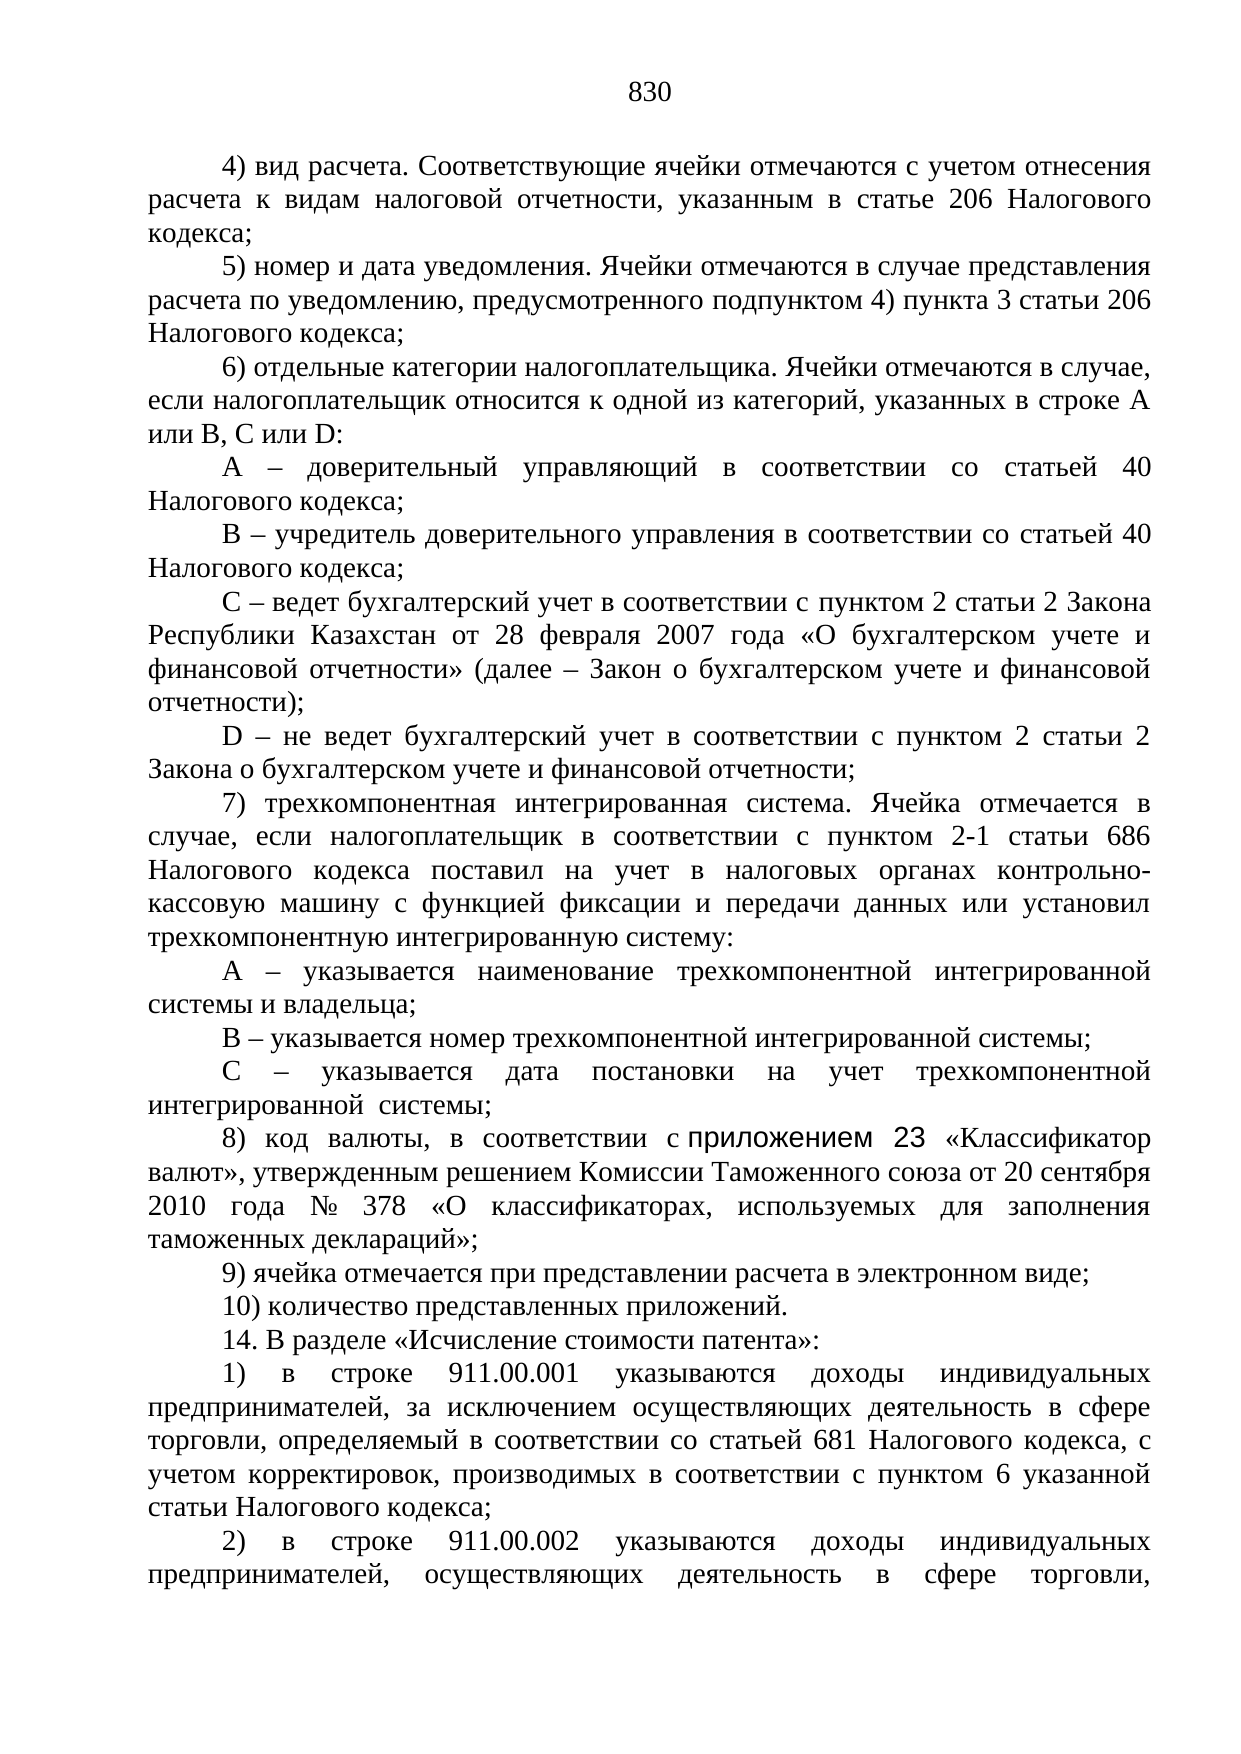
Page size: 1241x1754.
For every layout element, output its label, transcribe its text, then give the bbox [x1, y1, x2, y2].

text C – ведет бухгалтерский учет в соответствии с пунктом 2 статьи 2 Закона Республики Казахстан от 28 февраля 2007 года «О бухгалтерском учете и финансовой отчетности» (далее – Закон о бухгалтерском учете и финансовой отчетности); [148, 584, 1152, 718]
text В – учредитель доверительного управления в соответствии со статьей 40 Налогового кодекса; [148, 517, 1152, 584]
text 9) ячейка отмечается при представлении расчета в электронном виде; [148, 1255, 1152, 1288]
text 10) количество представленных приложений. [148, 1288, 1152, 1322]
text 5) номер и дата уведомления. Ячейки отмечаются в случае представления расчета по уведомлению, предусмотренного подпунктом 4) пункта 3 статьи 206 Налогового кодекса; [148, 248, 1152, 349]
text 8) код валюты, в соответствии с приложением 23 «Классификатор валют», утвержденным решением Комиссии Таможенного союза от 20 сентября 2010 года № 378 «О классификаторах, используемых для заполнения таможенных деклараций»; [148, 1120, 1152, 1255]
text 14. В разделе «Исчисление стоимости патента»: [148, 1322, 1152, 1355]
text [148, 1523, 1152, 1590]
text 7) трехкомпонентная интегрированная система. Ячейка отмечается в случае, если налогоплательщик в соответствии с пунктом 2-1 статьи 686 Налогового кодекса поставил на учет в налоговых органах контрольно-кассовую машину с функцией фиксации и передачи данных или установил трехкомпонентную интегрированную систему: [148, 785, 1152, 953]
text 4) вид расчета. Соответствующие ячейки отмечаются с учетом отнесения расчета к видам налоговой отчетности, указанным в статье 206 Налогового кодекса; [148, 148, 1152, 248]
text С – указывается дата постановки на учет трехкомпонентной интегрированной системы; [148, 1053, 1152, 1120]
text А – указывается наименование трехкомпонентной интегрированной системы и владельца; [148, 953, 1152, 1020]
text 6) отдельные категории налогоплательщика. Ячейки отмечаются в случае, если налогоплательщик относится к одной из категорий, указанных в строке А или В, C или D: [148, 349, 1152, 449]
text В – указывается номер трехкомпонентной интегрированной системы; [148, 1020, 1152, 1053]
text А – доверительный управляющий в соответствии со статьей 40 Налогового кодекса; [148, 449, 1152, 517]
text 1) в строке 911.00.001 указываются доходы индивидуальных предпринимателей, за исключением осуществляющих деятельность в сфере торговли, определяемый в соответствии со статьей 681 Налогового кодекса, с учетом корректировок, производимых в соответствии с пунктом 6 указанной статьи Налогового кодекса; [148, 1355, 1152, 1523]
text D – не ведет бухгалтерский учет в соответствии с пунктом 2 статьи 2 Закона о бухгалтерском учете и финансовой отчетности; [148, 718, 1152, 785]
